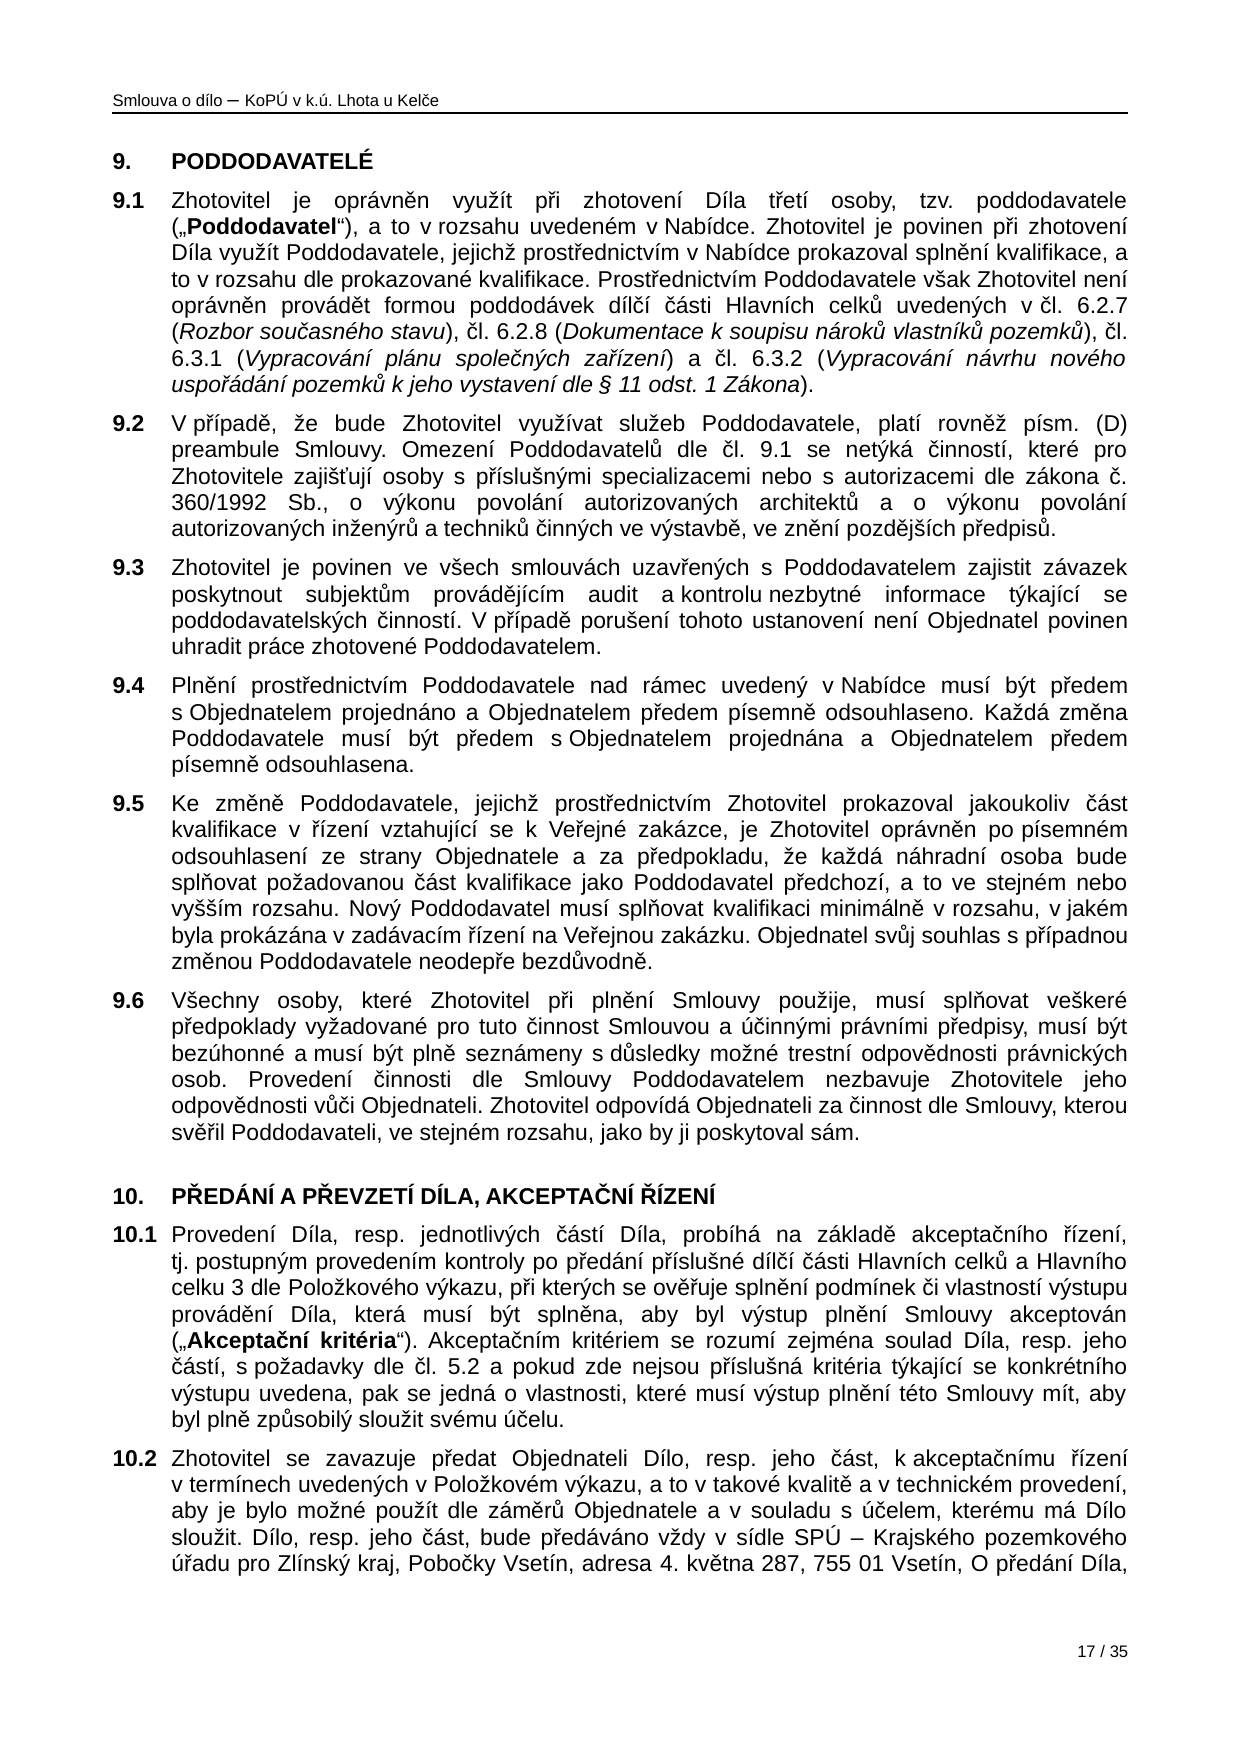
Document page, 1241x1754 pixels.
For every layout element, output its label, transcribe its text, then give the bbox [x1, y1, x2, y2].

text Plnění prostřednictvím Poddodavatele nad rámec uvedený v Nabídce musí být předem s Objednatelem projednáno a Objednatelem předem písemně odsouhlaseno. Každá změna Poddodavatele musí být předem s Objednatelem projednána a Objednatelem předem písemně odsouhlasena. [112, 672, 1128, 777]
text Všechny osoby, které Zhotovitel při plnění Smlouvy použije, musí splňovat veškeré předpoklady vyžadované pro tuto činnost Smlouvou a účinnými právními předpisy, musí být bezúhonné a musí být plně seznámeny s důsledky možné trestní odpovědnosti právnických osob. Provedení činnosti dle Smlouvy Poddodavatelem nezbavuje Zhotovitele jeho odpovědnosti vůči Objednateli. Zhotovitel odpovídá Objednateli za činnost dle Smlouvy, kterou svěřil Poddodavateli, ve stejném rozsahu, jako by ji poskytoval sám. [112, 987, 1128, 1145]
text Provedení Díla, resp. jednotlivých částí Díla, probíhá na základě akceptačního řízení, tj. postupným provedením kontroly po předání příslušné dílčí části Hlavních celků a Hlavního celku 3 dle Položkového výkazu, při kterých se ověřuje splnění podmínek či vlastností výstupu provádění Díla, která musí být splněna, aby byl výstup plnění Smlouvy akceptován („Akceptační kritéria“). Akceptačním kritériem se rozumí zejména soulad Díla, resp. jeho částí, s požadavky dle čl. 5.2 a pokud zde nejsou příslušná kritéria týkající se konkrétního výstupu uvedena, pak se jedná o vlastnosti, které musí výstup plnění této Smlouvy mít, aby byl plně způsobilý sloužit svému účelu. [112, 1221, 1128, 1432]
text V případě, že bude Zhotovitel využívat služeb Poddodavatele, platí rovněž písm. (D) preambule Smlouvy. Omezení Poddodavatelů dle čl. 9.1 se netýká činností, které pro Zhotovitele zajišťují osoby s příslušnými specializacemi nebo s autorizacemi dle zákona č. 360/1992 Sb., o výkonu povolání autorizovaných architektů a o výkonu povolání autorizovaných inženýrů a techniků činných ve výstavbě, ve znění pozdějších předpisů. [112, 410, 1128, 542]
text Předání a převzetí Díla, Akceptační řízení [112, 1183, 1128, 1209]
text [112, 1445, 1128, 1577]
text Zhotovitel je oprávněn využít při zhotovení Díla třetí osoby, tzv. poddodavatele („Poddodavatel“), a to v rozsahu uvedeném v Nabídce. Zhotovitel je povinen při zhotovení Díla využít Poddodavatele, jejichž prostřednictvím v Nabídce prokazoval splnění kvalifikace, a to v rozsahu dle prokazované kvalifikace. Prostřednictvím Poddodavatele však Zhotovitel není oprávněn provádět formou poddodávek dílčí části Hlavních celků uvedených v čl. 6.2.7 (Rozbor současného stavu), čl. 6.2.8 (Dokumentace k soupisu nároků vlastníků pozemků), čl. 6.3.1 (Vypracování plánu společných zařízení) a čl. 6.3.2 (Vypracování návrhu nového uspořádání pozemků k jeho vystavení dle § 11 odst. 1 Zákona). [112, 187, 1128, 397]
text Zhotovitel je povinen ve všech smlouvách uzavřených s Poddodavatelem zajistit závazek poskytnout subjektům provádějícím audit a kontrolu nezbytné informace týkající se poddodavatelských činností. V případě porušení tohoto ustanovení není Objednatel povinen uhradit práce zhotovené Poddodavatelem. [112, 554, 1128, 659]
text Poddodavatelé [112, 148, 1128, 174]
text Ke změně Poddodavatele, jejichž prostřednictvím Zhotovitel prokazoval jakoukoliv část kvalifikace v řízení vztahující se k Veřejné zakázce, je Zhotovitel oprávněn po písemném odsouhlasení ze strany Objednatele a za předpokladu, že každá náhradní osoba bude splňovat požadovanou část kvalifikace jako Poddodavatel předchozí, a to ve stejném nebo vyšším rozsahu. Nový Poddodavatel musí splňovat kvalifikaci minimálně v rozsahu, v jakém byla prokázána v zadávacím řízení na Veřejnou zakázku. Objednatel svůj souhlas s případnou změnou Poddodavatele neodepře bezdůvodně. [112, 790, 1128, 974]
